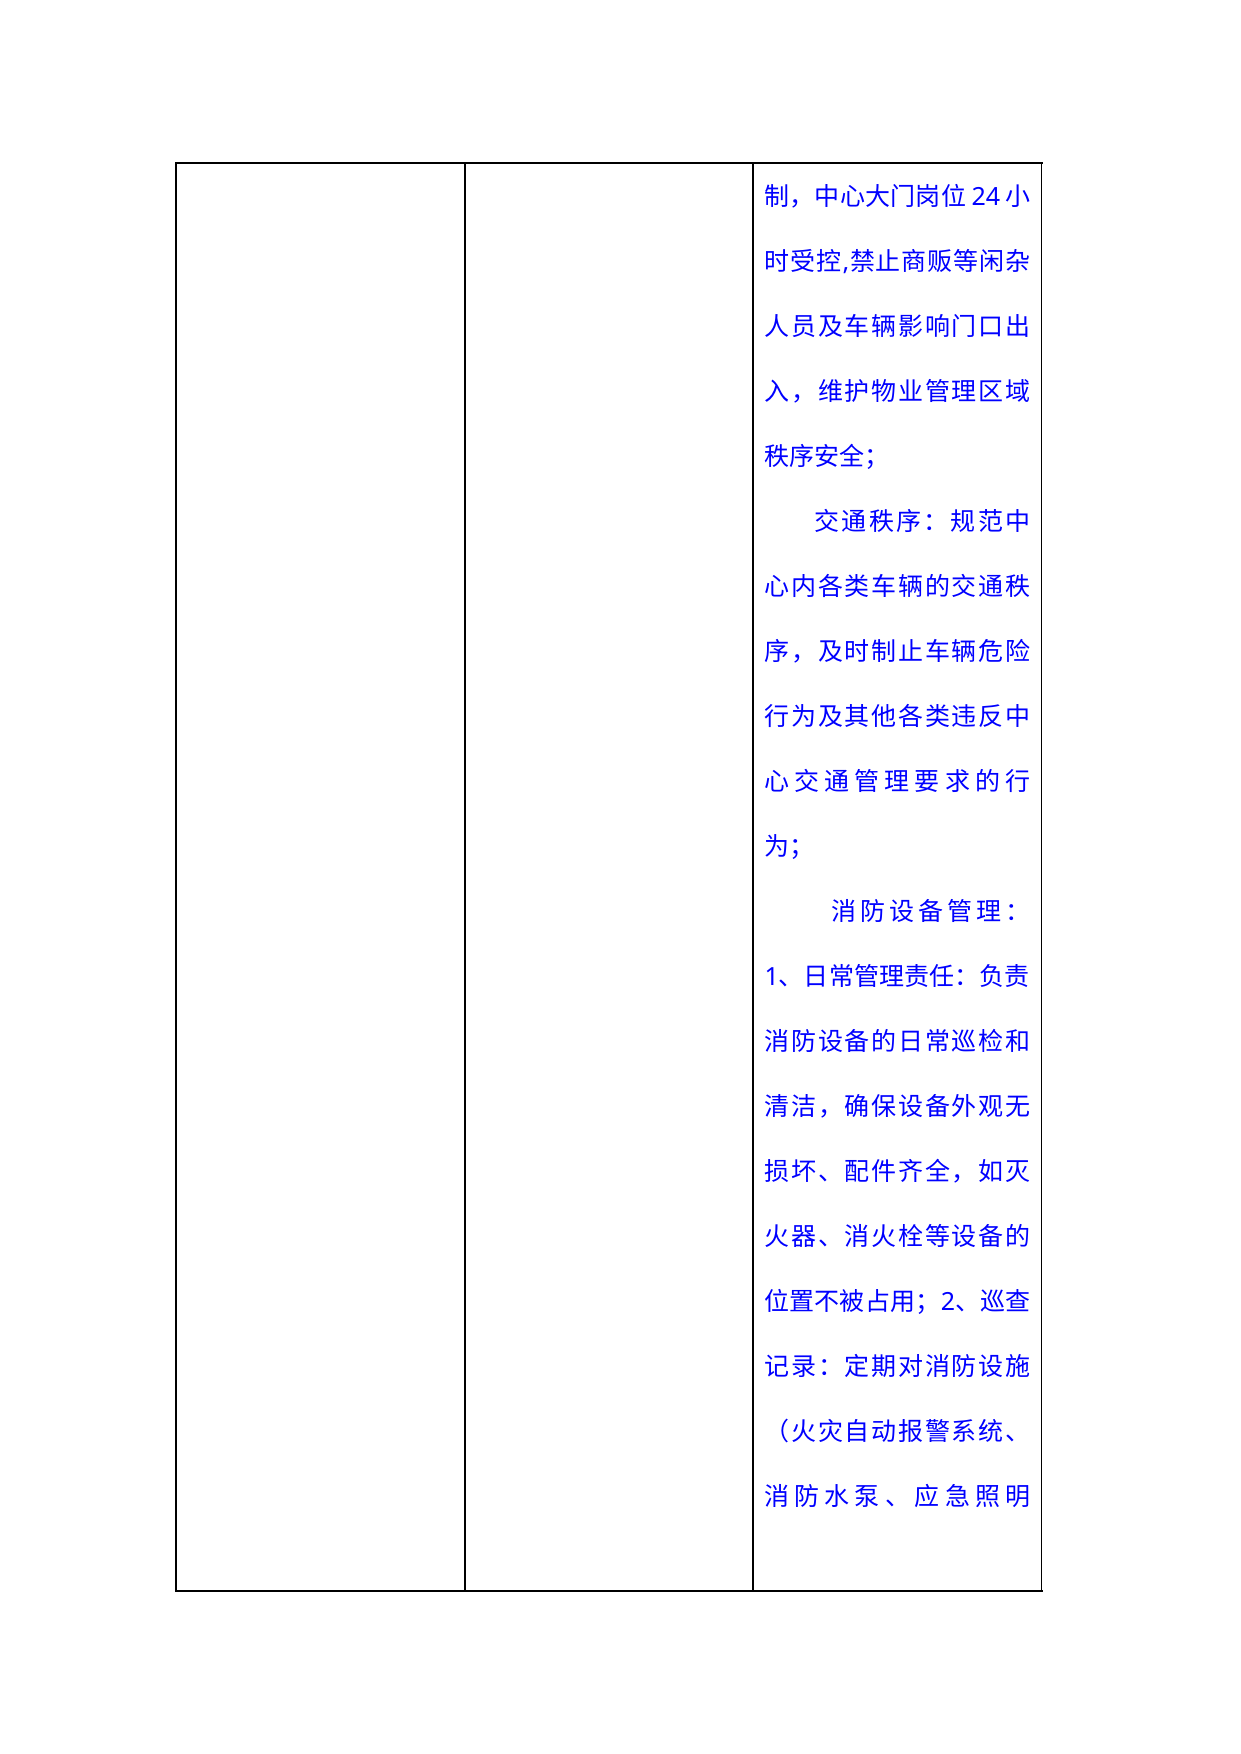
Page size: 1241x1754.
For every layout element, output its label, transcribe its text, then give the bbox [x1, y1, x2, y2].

table_cell [466, 164, 752, 1590]
table_cell 1 [177, 164, 464, 1590]
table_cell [754, 164, 1041, 1590]
